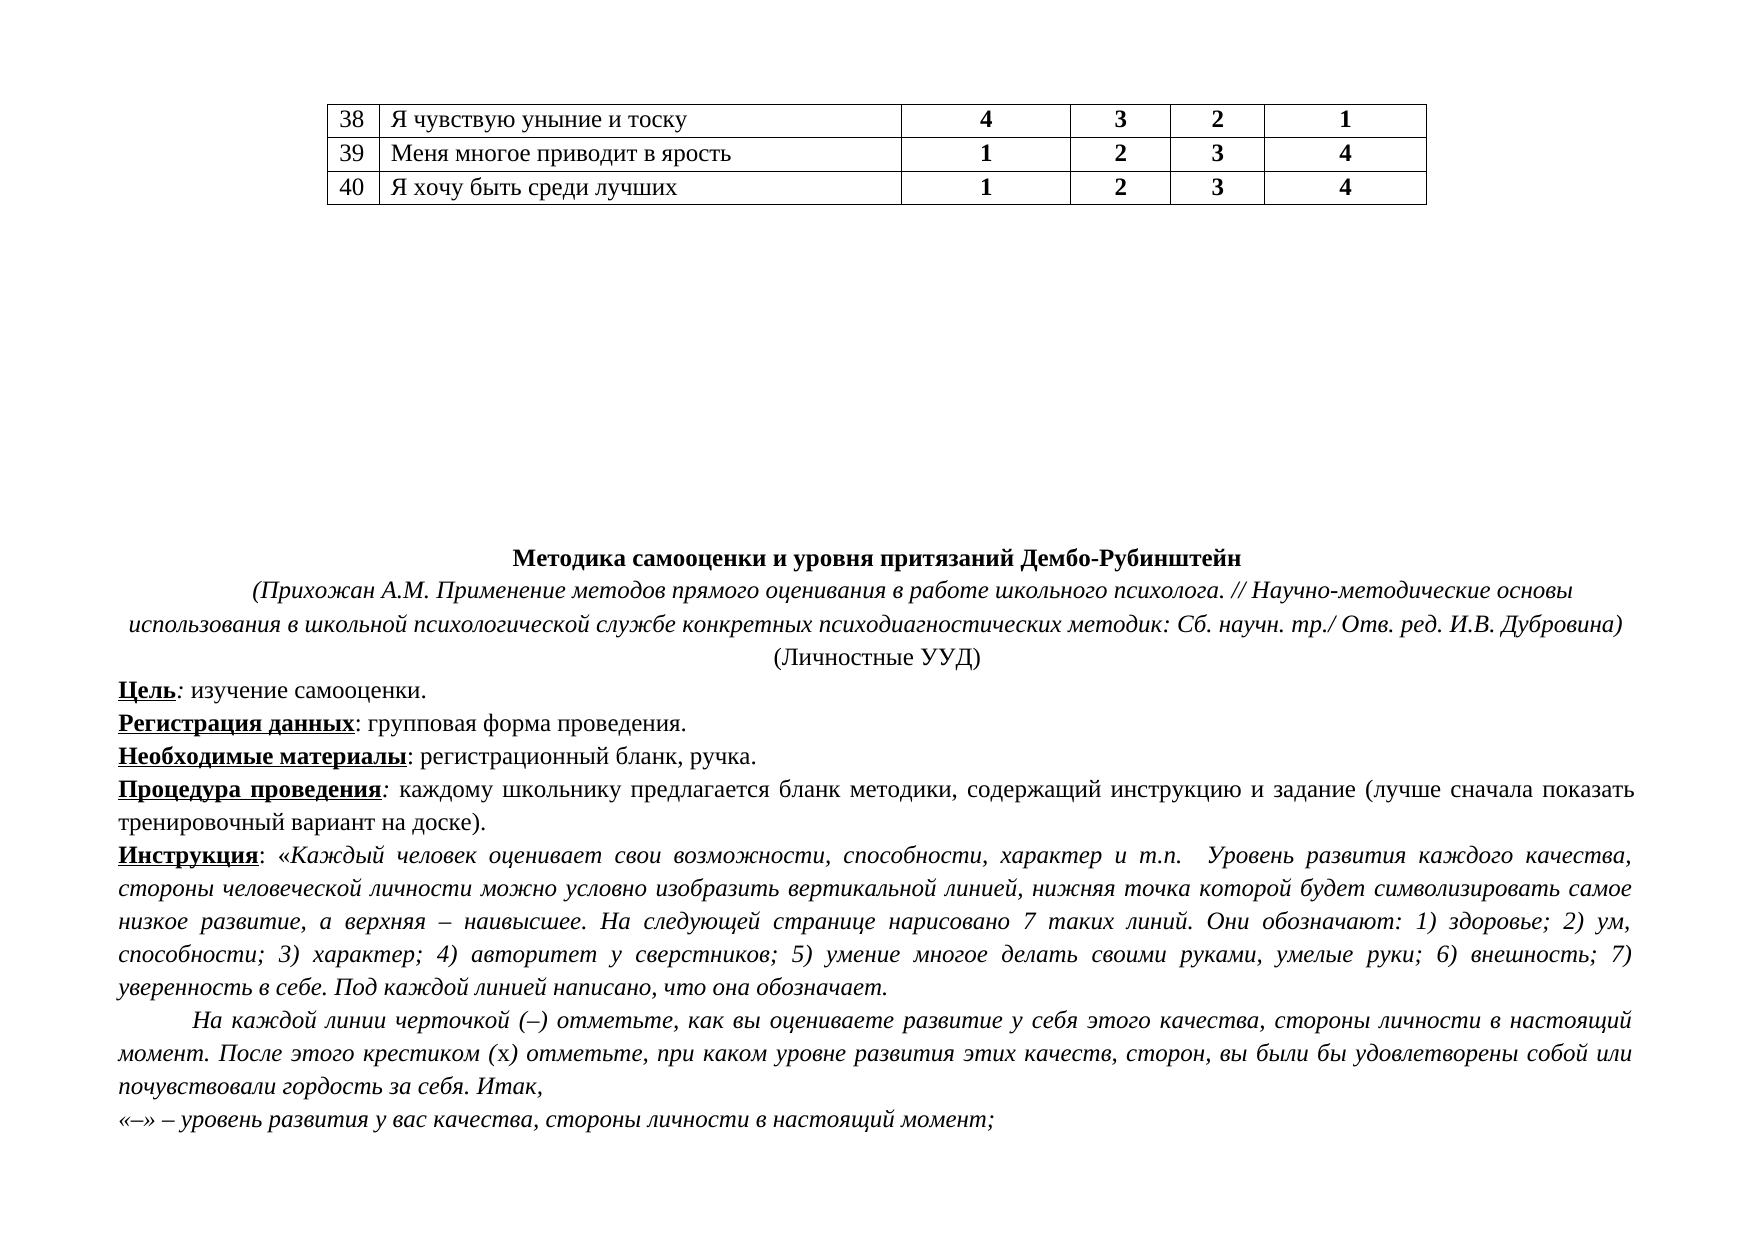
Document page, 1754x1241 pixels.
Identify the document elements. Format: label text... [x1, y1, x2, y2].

table_cell Меня многое приводит в ярость [380, 138, 901, 171]
text Процедура проведения: каждому школьнику предлагается бланк методики, содержащий инструкцию и задание (лучше сначала показать тренировочный вариант на доске). [118, 774, 1636, 836]
table_cell Я хочу быть среди лучших [380, 172, 901, 204]
table_cell 4 [902, 105, 1070, 137]
table_cell 4 [1265, 172, 1426, 204]
table_cell 4 [1265, 138, 1426, 171]
text Инструкция: «Каждый человек оценивает свои возможности, способности, характер и т.п. Уровень развития каждого качества, стороны человеческой личности можно условно изобразить вертикальной линией, нижняя точка которой будет символизировать самое низкое развитие, а верхняя – наивысшее. На следующей странице нарисовано 7 таких линий. Они обозначают: 1) здоровье; 2) ум, способности; 3) характер; 4) авторитет у сверстников; 5) умение многое делать своими руками, умелые руки; 6) внешность; 7) уверенность в себе. Под каждой линией написано, что она обозначает. [118, 840, 1636, 1001]
table_cell 40 [328, 172, 379, 204]
table_cell 2 [1071, 138, 1170, 171]
table_cell 3 [1171, 138, 1264, 171]
table_cell 3 [1071, 105, 1170, 137]
table_cell 1 [1265, 105, 1426, 137]
text На каждой линии черточкой (–) отметьте, как вы оцениваете развитие у себя этого качества, стороны личности в настоящий момент. После этого крестиком (х) отметьте, при каком уровне развития этих качеств, сторон, вы были бы удовлетворены собой или почувствовали гордость за себя. Итак, [118, 1005, 1636, 1100]
subtitle Методика самооценки и уровня притязаний Дембо-Рубинштейн [118, 543, 1636, 571]
table_cell Я чувствую уныние и тоску [380, 105, 901, 137]
text (Прихожан А.М. Применение методов прямого оценивания в работе школьного психолога. // Научно-методические основы использования в школьной психологической службе конкретных психодиагностических методик: Сб. научн. тр./ Отв. ред. И.В. Дубровина) [118, 576, 1636, 637]
table_cell 1 [902, 138, 1070, 171]
table_cell 39 [328, 138, 379, 171]
table_cell 38 [328, 105, 379, 137]
text (Личностные УУД) [118, 642, 1636, 670]
text Регистрация данных: групповая форма проведения. [118, 708, 1636, 736]
text Цель: изучение самооценки. [118, 675, 1636, 703]
table_cell 1 [902, 172, 1070, 204]
table_cell 2 [1071, 172, 1170, 204]
table_cell 2 [1171, 105, 1264, 137]
table_cell 3 [1171, 172, 1264, 204]
text Необходимые материалы: регистрационный бланк, ручка. [118, 741, 1636, 769]
text «–» – уровень развития у вас качества, стороны личности в настоящий момент; [118, 1104, 1636, 1133]
